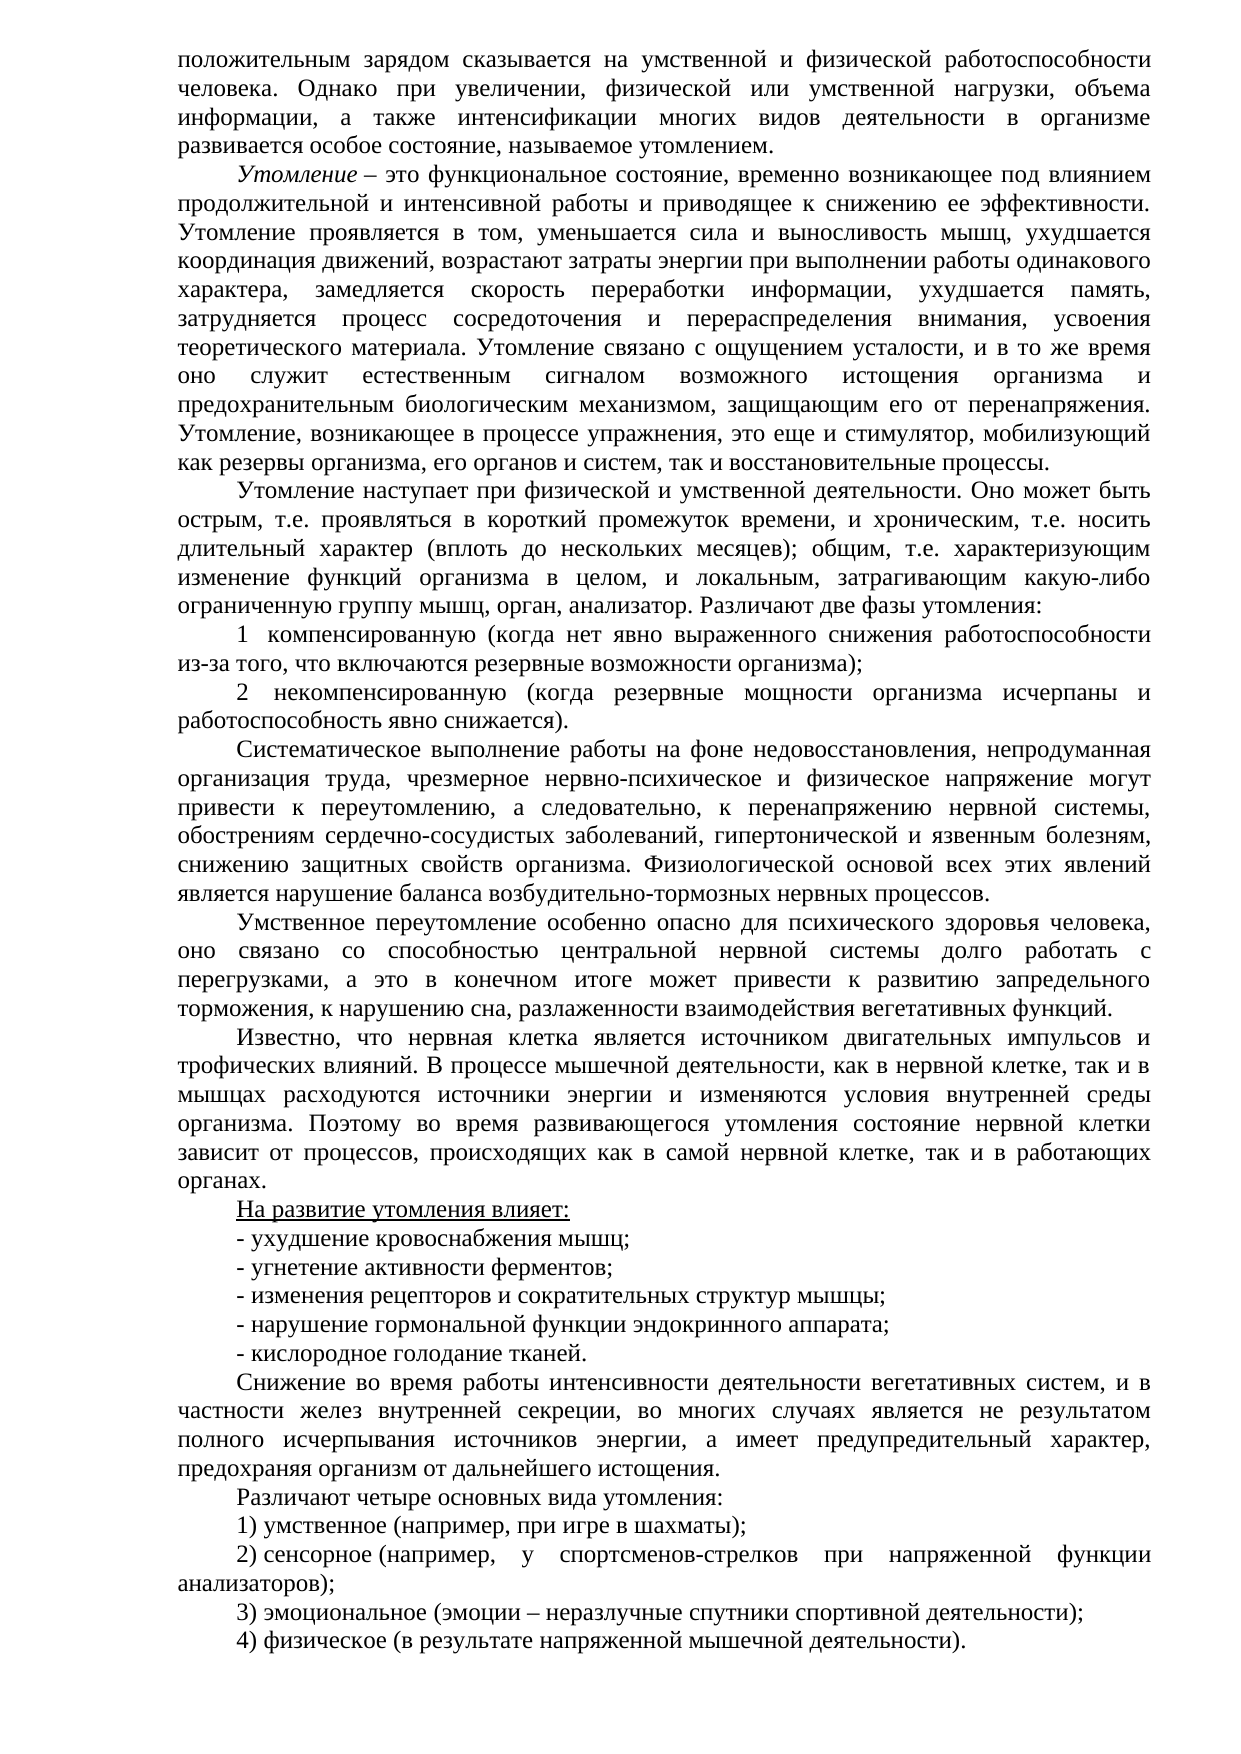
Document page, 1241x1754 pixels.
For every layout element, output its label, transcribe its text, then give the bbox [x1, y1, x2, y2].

text Известно, что нервная клетка является источником двигательных импульсов и трофических влияний. В процессе мышечной деятельности, как в нервной клетке, так и в мышцах расходуются источники энергии и изменяются условия внутренней среды организма. Поэтому во время развивающегося утомления состояние нервной клетки зависит от процессов, происходящих как в самой нервной клетке, так и в работающих органах. [177, 1022, 1152, 1194]
text - угнетение активности ферментов; [177, 1252, 1152, 1281]
text Умственное переутомление особенно опасно для психического здоровья человека, оно связано со способностью центральной нервной системы долго работать с перегрузками, а это в конечном итоге может привести к развитию запредельного торможения, к нарушению сна, разлаженности взаимодействия вегетативных функций. [177, 907, 1152, 1022]
text 4) физическое (в результате напряженной мышечной деятельности). [177, 1626, 1152, 1654]
text Систематическое выполнение работы на фоне недовосстановления, непродуманная организация труда, чрезмерное нервно-психическое и физическое напряжение могут привести к переутомлению, а следовательно, к перенапряжению нервной системы, обострениям сердечно-сосудистых заболеваний, гипертонической и язвенным болезням, снижению защитных свойств организма. Физиологической основой всех этих явлений является нарушение баланса возбудительно-тормозных нервных процессов. [177, 734, 1152, 907]
text 3) эмоциональное (эмоции – неразлучные спутники спортивной деятельности); [177, 1597, 1152, 1626]
text - нарушение гормональной функции эндокринного аппарата; [177, 1309, 1152, 1338]
text 1) умственное (например, при игре в шахматы); [177, 1511, 1152, 1539]
text Утомление наступает при физической и умственной деятельности. Оно может быть острым, т.е. проявляться в короткий промежуток времени, и хроническим, т.е. носить длительный характер (вплоть до нескольких месяцев); общим, т.е. характеризующим изменение функций организма в целом, и локальным, затрагивающим какую-либо ограниченную группу мышц, орган, анализатор. Различают две фазы утомления: [177, 476, 1152, 619]
text 2 некомпенсированную (когда резервные мощности организма исчерпаны и работоспособность явно снижается). [177, 677, 1152, 734]
text На развитие утомления влияет: [177, 1194, 1152, 1223]
text - кислородное голодание тканей. [177, 1338, 1152, 1367]
text - изменения рецепторов и сократительных структур мышцы; [177, 1281, 1152, 1309]
text Различают четыре основных вида утомления: [177, 1482, 1152, 1511]
text Снижение во время работы интенсивности деятельности вегетативных систем, и в частности желез внутренней секреции, во многих случаях является не результатом полного исчерпывания источников энергии, а имеет предупредительный характер, предохраняя организм от дальнейшего истощения. [177, 1367, 1152, 1482]
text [177, 44, 1152, 159]
text 2) сенсорное (например, у спортсменов-стрелков при напряженной функции анализаторов); [177, 1539, 1152, 1597]
text Утомление – это функциональное состояние, временно возникающее под влиянием продолжительной и интенсивной работы и приводящее к снижению ее эффективности. Утомление проявляется в том, уменьшается сила и выносливость мышц, ухудшается координация движений, возрастают затраты энергии при выполнении работы одинакового характера, замедляется скорость переработки информации, ухудшается память, затрудняется процесс сосредоточения и перераспределения внимания, усвоения теоретического материала. Утомление связано с ощущением усталости, и в то же время оно служит естественным сигналом возможного истощения организма и предохранительным биологическим механизмом, защищающим его от перенапряжения. Утомление, возникающее в процессе упражнения, это еще и стимулятор, мобилизующий как резервы организма, его органов и систем, так и восстановительные процессы. [177, 159, 1152, 476]
text - ухудшение кровоснабжения мышц; [177, 1223, 1152, 1252]
text 1 компенсированную (когда нет явно выраженного снижения работоспособности из-за того, что включаются резервные возможности организма); [177, 619, 1152, 677]
